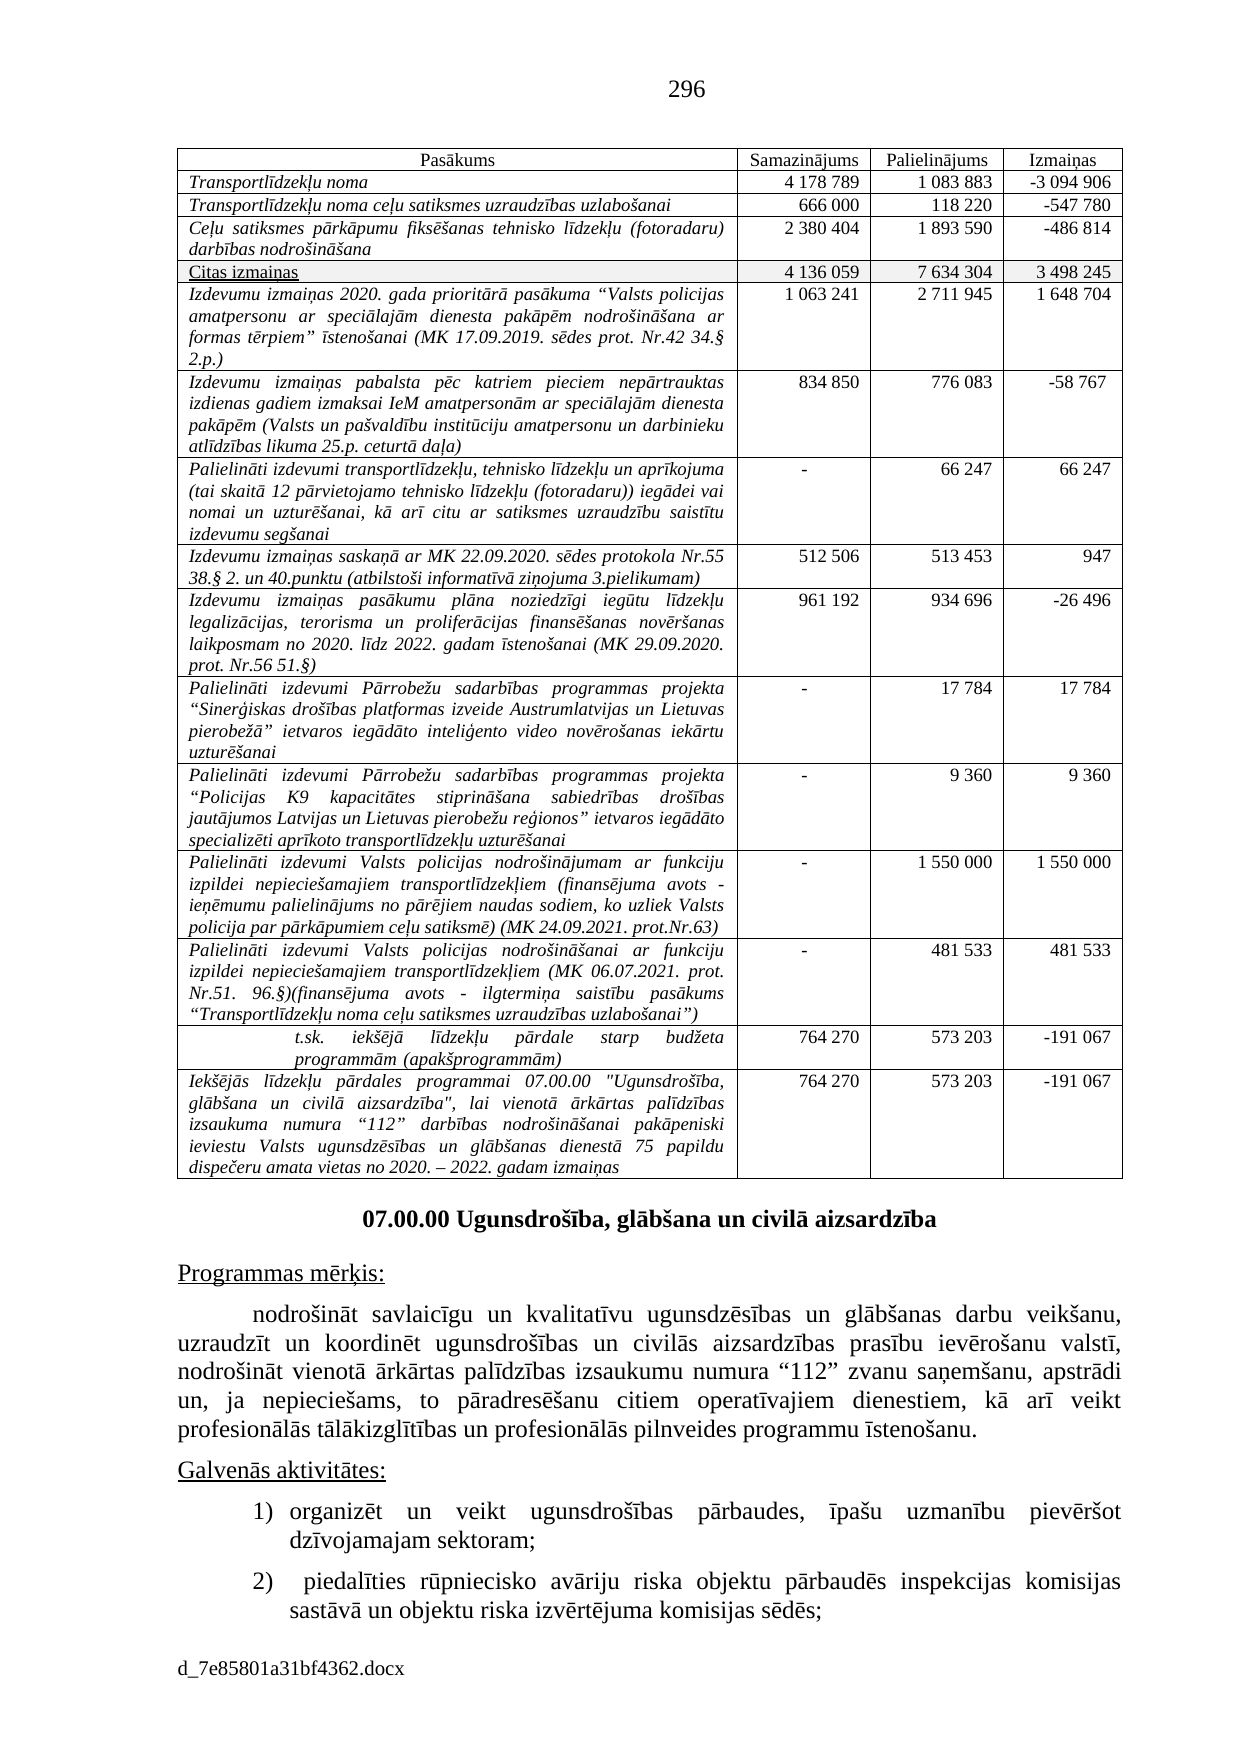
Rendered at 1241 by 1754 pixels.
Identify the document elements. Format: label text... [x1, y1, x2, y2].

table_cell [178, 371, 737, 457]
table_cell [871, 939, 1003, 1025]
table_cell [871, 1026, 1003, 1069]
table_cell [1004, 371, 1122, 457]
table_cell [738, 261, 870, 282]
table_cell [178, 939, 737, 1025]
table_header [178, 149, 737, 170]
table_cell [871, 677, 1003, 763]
text nodrošināt savlaicīgu un kvalitatīvu ugunsdzēsības un glābšanas darbu veikšanu, uzraudzīt un koordinēt ugunsdrošības un civilās aizsardzības prasību ievērošanu valstī, nodrošināt vienotā ārkārtas palīdzības izsaukumu numura “112” zvanu saņemšanu, apstrādi un, ja nepieciešams, to pāradresēšanu citiem operatīvajiem dienestiem, kā arī veikt profesionālās tālākizglītības un profesionālās pilnveides programmu īstenošanu. [177, 1299, 1122, 1443]
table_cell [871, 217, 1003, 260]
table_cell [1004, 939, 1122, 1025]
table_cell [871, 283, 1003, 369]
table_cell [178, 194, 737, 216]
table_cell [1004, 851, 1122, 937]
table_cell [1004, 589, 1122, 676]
list Programmas mērķis: [177, 1258, 1122, 1286]
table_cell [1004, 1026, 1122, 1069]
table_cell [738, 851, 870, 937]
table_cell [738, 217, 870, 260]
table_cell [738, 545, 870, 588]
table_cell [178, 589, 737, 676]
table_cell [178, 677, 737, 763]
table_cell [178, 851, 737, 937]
text Galvenās aktivitātes: [177, 1455, 1122, 1484]
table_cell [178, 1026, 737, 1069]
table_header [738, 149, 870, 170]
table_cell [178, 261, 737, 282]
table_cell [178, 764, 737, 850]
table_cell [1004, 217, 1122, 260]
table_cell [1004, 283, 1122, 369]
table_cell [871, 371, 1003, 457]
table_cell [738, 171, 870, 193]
list organizēt un veikt ugunsdrošības pārbaudes, īpašu uzmanību pievēršot dzīvojamajam sektoram; [252, 1496, 1122, 1554]
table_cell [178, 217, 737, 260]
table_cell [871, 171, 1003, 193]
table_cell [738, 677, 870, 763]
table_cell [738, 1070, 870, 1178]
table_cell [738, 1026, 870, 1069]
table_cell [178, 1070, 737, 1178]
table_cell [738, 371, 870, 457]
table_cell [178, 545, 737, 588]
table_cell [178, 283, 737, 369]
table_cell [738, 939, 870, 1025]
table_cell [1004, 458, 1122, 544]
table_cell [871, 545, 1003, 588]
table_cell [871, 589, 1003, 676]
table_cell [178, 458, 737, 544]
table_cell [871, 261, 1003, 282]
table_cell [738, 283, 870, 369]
text 07.00.00 Ugunsdrošība, glābšana un civilā aizsardzība [177, 1204, 1122, 1233]
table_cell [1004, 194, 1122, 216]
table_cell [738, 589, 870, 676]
list piedalīties rūpniecisko avāriju riska objektu pārbaudēs inspekcijas komisijas sastāvā un objektu riska izvērtējuma komisijas sēdēs; [252, 1566, 1122, 1624]
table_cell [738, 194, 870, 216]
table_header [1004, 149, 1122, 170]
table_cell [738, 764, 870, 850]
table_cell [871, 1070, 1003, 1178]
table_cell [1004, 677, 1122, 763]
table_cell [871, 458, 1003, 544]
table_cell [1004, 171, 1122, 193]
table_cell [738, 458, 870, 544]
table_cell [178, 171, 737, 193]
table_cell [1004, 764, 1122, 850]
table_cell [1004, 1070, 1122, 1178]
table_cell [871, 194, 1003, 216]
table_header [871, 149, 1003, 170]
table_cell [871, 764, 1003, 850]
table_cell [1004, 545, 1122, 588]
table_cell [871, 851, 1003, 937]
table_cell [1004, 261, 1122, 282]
